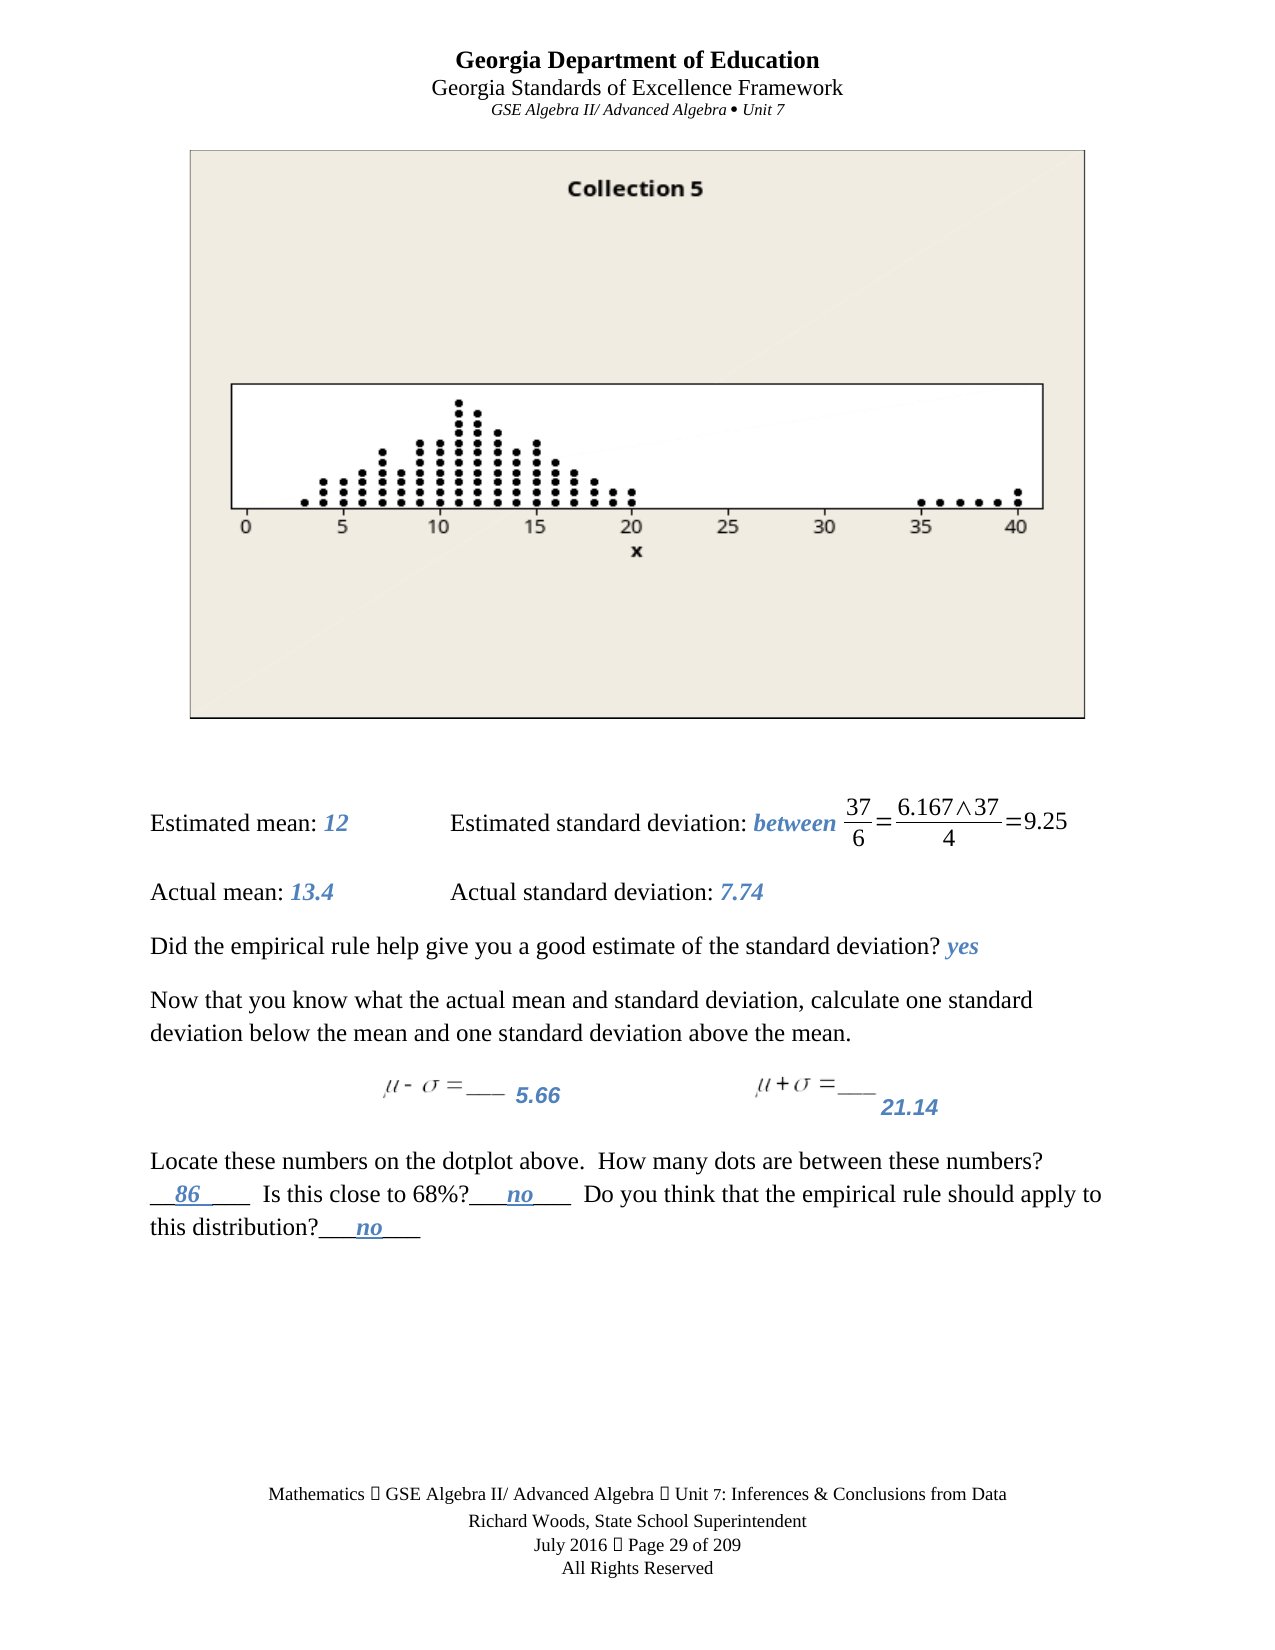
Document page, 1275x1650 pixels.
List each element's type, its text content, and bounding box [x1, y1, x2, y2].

text Locate these numbers on the dotplot above. How many dots are between these numbers?__86____ Is this close to 68%?___no___ Do you think that the empirical rule should apply to this distribution?___no___ [150, 1146, 1125, 1241]
text 5.66 21.14 [150, 1072, 1125, 1120]
text Actual mean: 13.4 Actual standard deviation: 7.74 [150, 877, 1125, 906]
text Now that you know what the actual mean and standard deviation, calculate one standard deviation below the mean and one standard deviation above the mean. [150, 985, 1125, 1047]
text Did the empirical rule help give you a good estimate of the standard deviation? yes [150, 931, 1125, 960]
text Estimated mean: 12 Estimated standard deviation: between [150, 793, 1125, 852]
